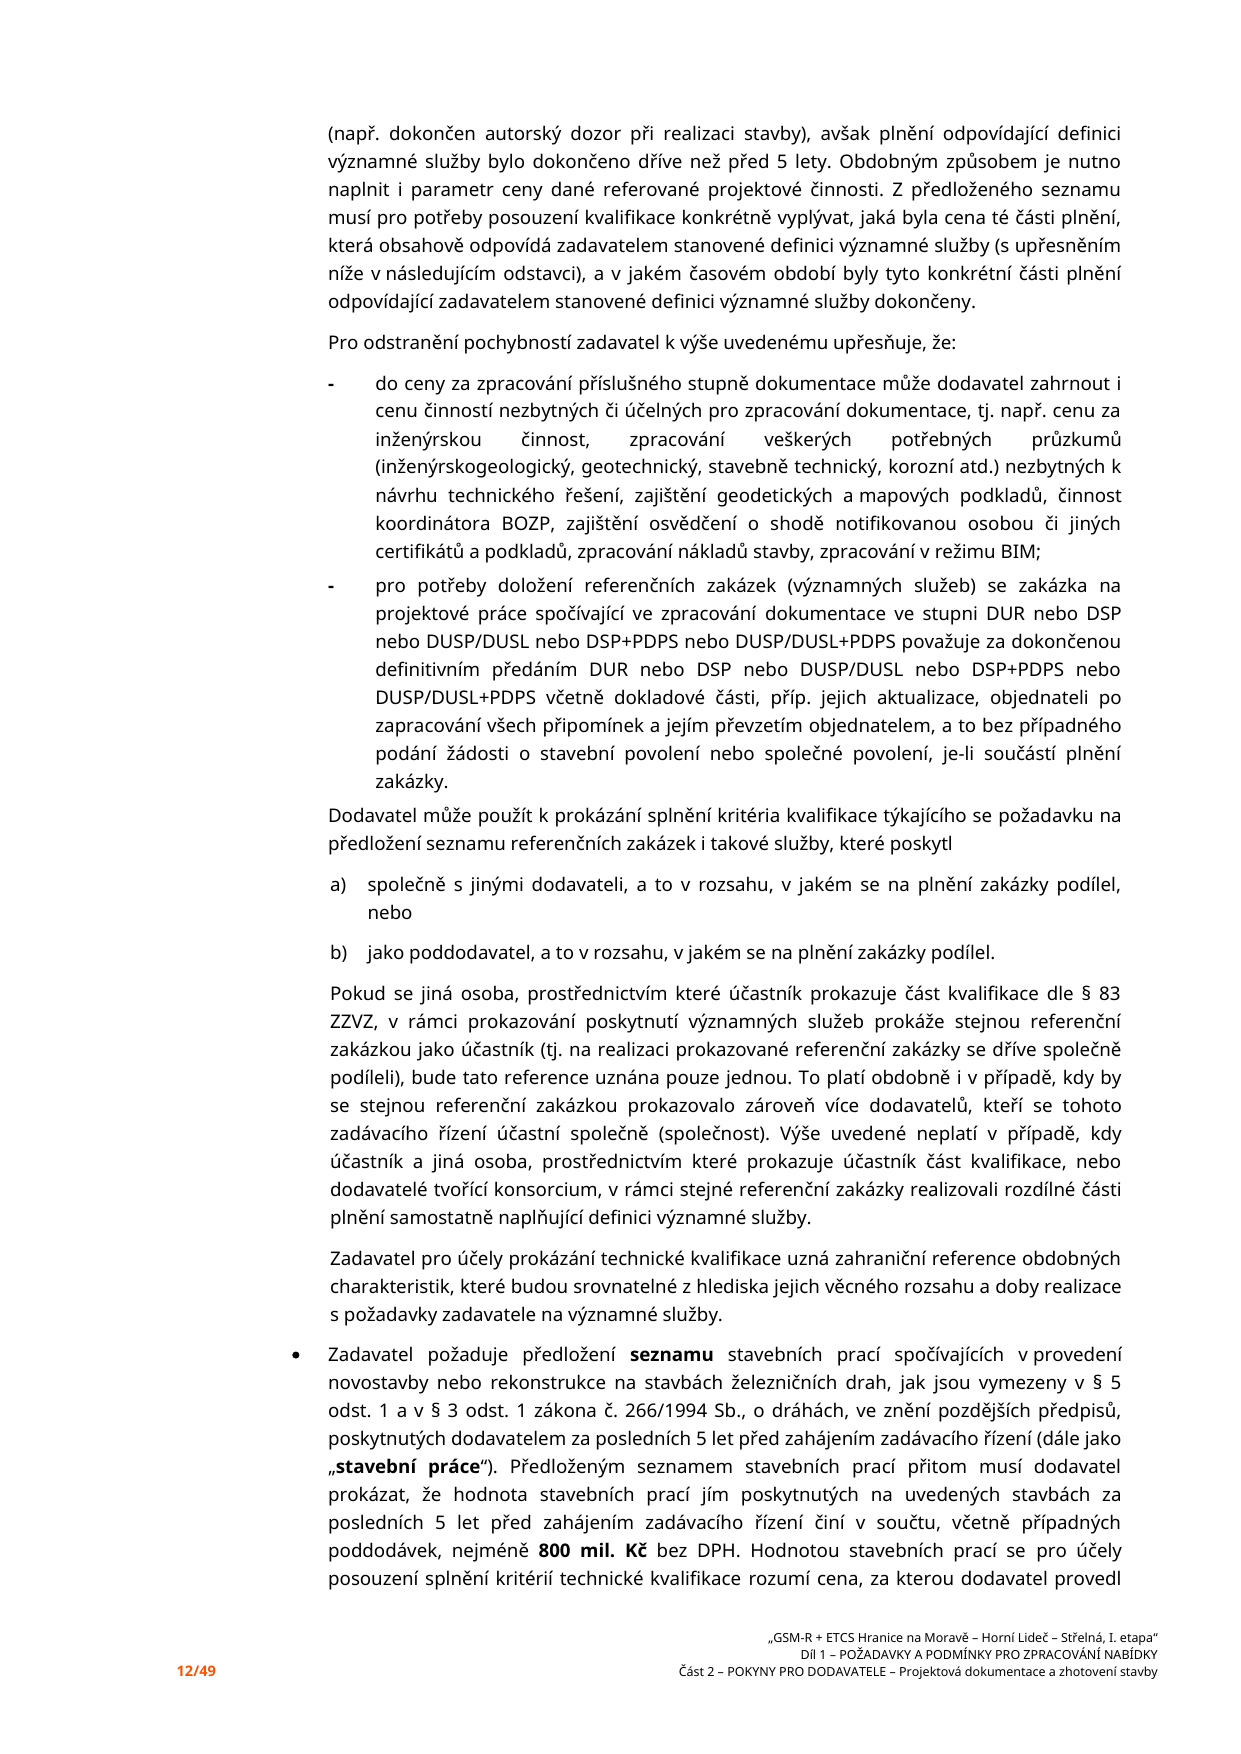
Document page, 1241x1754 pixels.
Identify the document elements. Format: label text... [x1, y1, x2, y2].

text Pro odstranění pochybností zadavatel k výše uvedenému upřesňuje, že: [328, 329, 1122, 355]
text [328, 121, 1122, 314]
list společně s jinými dodavateli, a to v rozsahu, v jakém se na plnění zakázky podílel, nebo [330, 871, 1122, 925]
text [292, 1341, 1122, 1591]
text pro potřeby doložení referenčních zakázek (významných služeb) se zakázka na projektové práce spočívající ve zpracování dokumentace ve stupni DUR nebo DSP nebo DUSP/DUSL nebo DSP+PDPS nebo DUSP/DUSL+PDPS považuje za dokončenou definitivním předáním DUR nebo DSP nebo DUSP/DUSL nebo DSP+PDPS nebo DUSP/DUSL+PDPS včetně dokladové části, příp. jejich aktualizace, objednateli po zapracování všech připomínek a jejím převzetím objednatelem, a to bez případného podání žádosti o stavební povolení nebo společné povolení, je-li součástí plnění zakázky. [328, 572, 1122, 794]
text Dodavatel může použít k prokázání splnění kritéria kvalifikace týkajícího se požadavku na předložení seznamu referenčních zakázek i takové služby, které poskytl [328, 803, 1122, 856]
list jako poddodavatel, a to v rozsahu, v jakém se na plnění zakázky podílel. [330, 940, 1122, 965]
text do ceny za zpracování příslušného stupně dokumentace může dodavatel zahrnout i cenu činností nezbytných či účelných pro zpracování dokumentace, tj. např. cenu za inženýrskou činnost, zpracování veškerých potřebných průzkumů (inženýrskogeologický, geotechnický, stavebně technický, korozní atd.) nezbytných k návrhu technického řešení, zajištění geodetických a mapových podkladů, činnost koordinátora BOZP, zajištění osvědčení o shodě notifikovanou osobou či jiných certifikátů a podkladů, zpracování nákladů stavby, zpracování v režimu BIM; [328, 370, 1122, 563]
text Pokud se jiná osoba, prostřednictvím které účastník prokazuje část kvalifikace dle § 83 ZZVZ, v rámci prokazování poskytnutí významných služeb prokáže stejnou referenční zakázkou jako účastník (tj. na realizaci prokazované referenční zakázky se dříve společně podíleli), bude tato reference uznána pouze jednou. To platí obdobně i v případě, kdy by se stejnou referenční zakázkou prokazovalo zároveň více dodavatelů, kteří se tohoto zadávacího řízení účastní společně (společnost). Výše uvedené neplatí v případě, kdy účastník a jiná osoba, prostřednictvím které prokazuje účastník část kvalifikace, nebo dodavatelé tvořící konsorcium, v rámci stejné referenční zakázky realizovali rozdílné části plnění samostatně naplňující definici významné služby. [330, 980, 1122, 1230]
text Zadavatel pro účely prokázání technické kvalifikace uzná zahraniční reference obdobných charakteristik, které budou srovnatelné z hlediska jejich věcného rozsahu a doby realizace s požadavky zadavatele na významné služby. [330, 1245, 1122, 1326]
